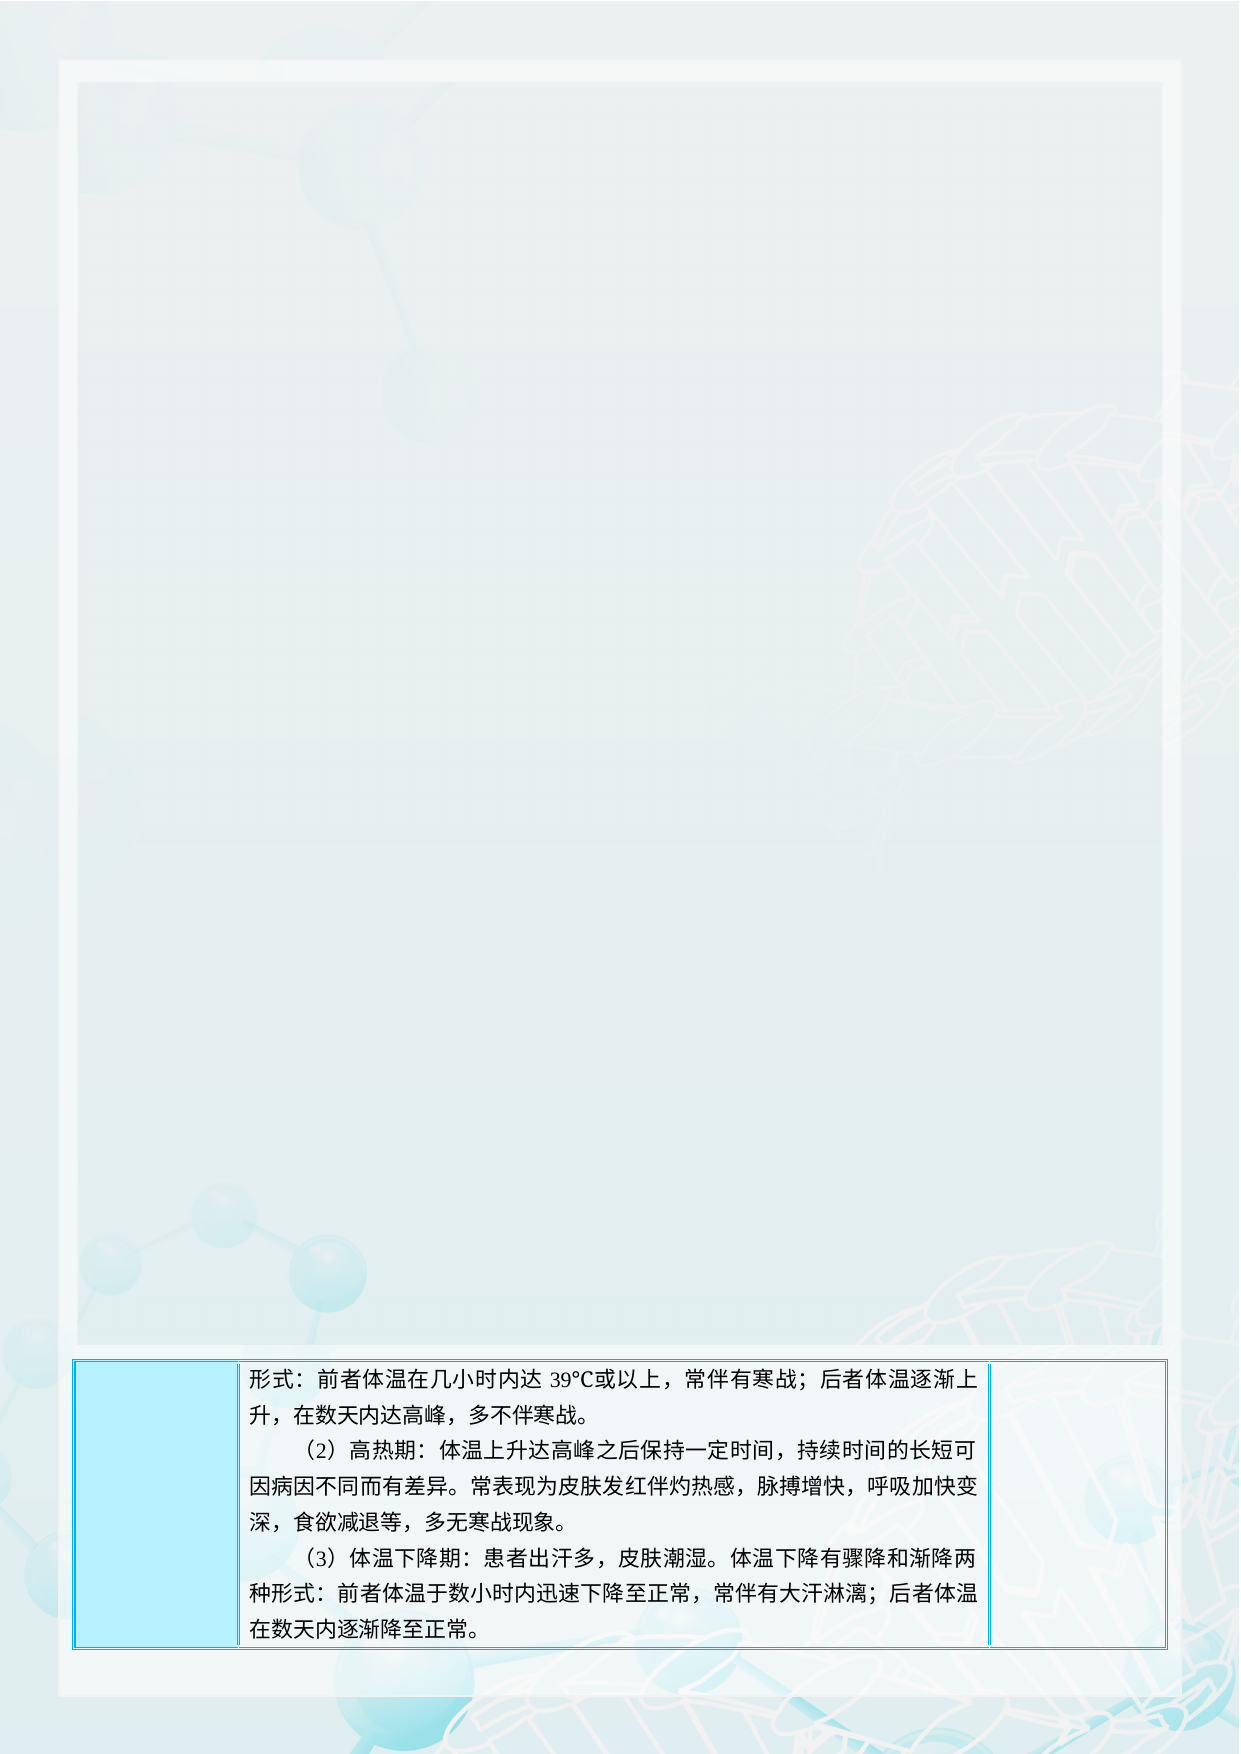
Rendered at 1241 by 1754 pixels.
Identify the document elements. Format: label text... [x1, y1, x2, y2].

table_cell 知识讲解 （40min） [76, 1360, 239, 1647]
table_cell 通过教师讲解，了解常见症状的基本理论知识。 [990, 1362, 1165, 1647]
picture [0, 1, 1240, 1754]
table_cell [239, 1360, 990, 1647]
